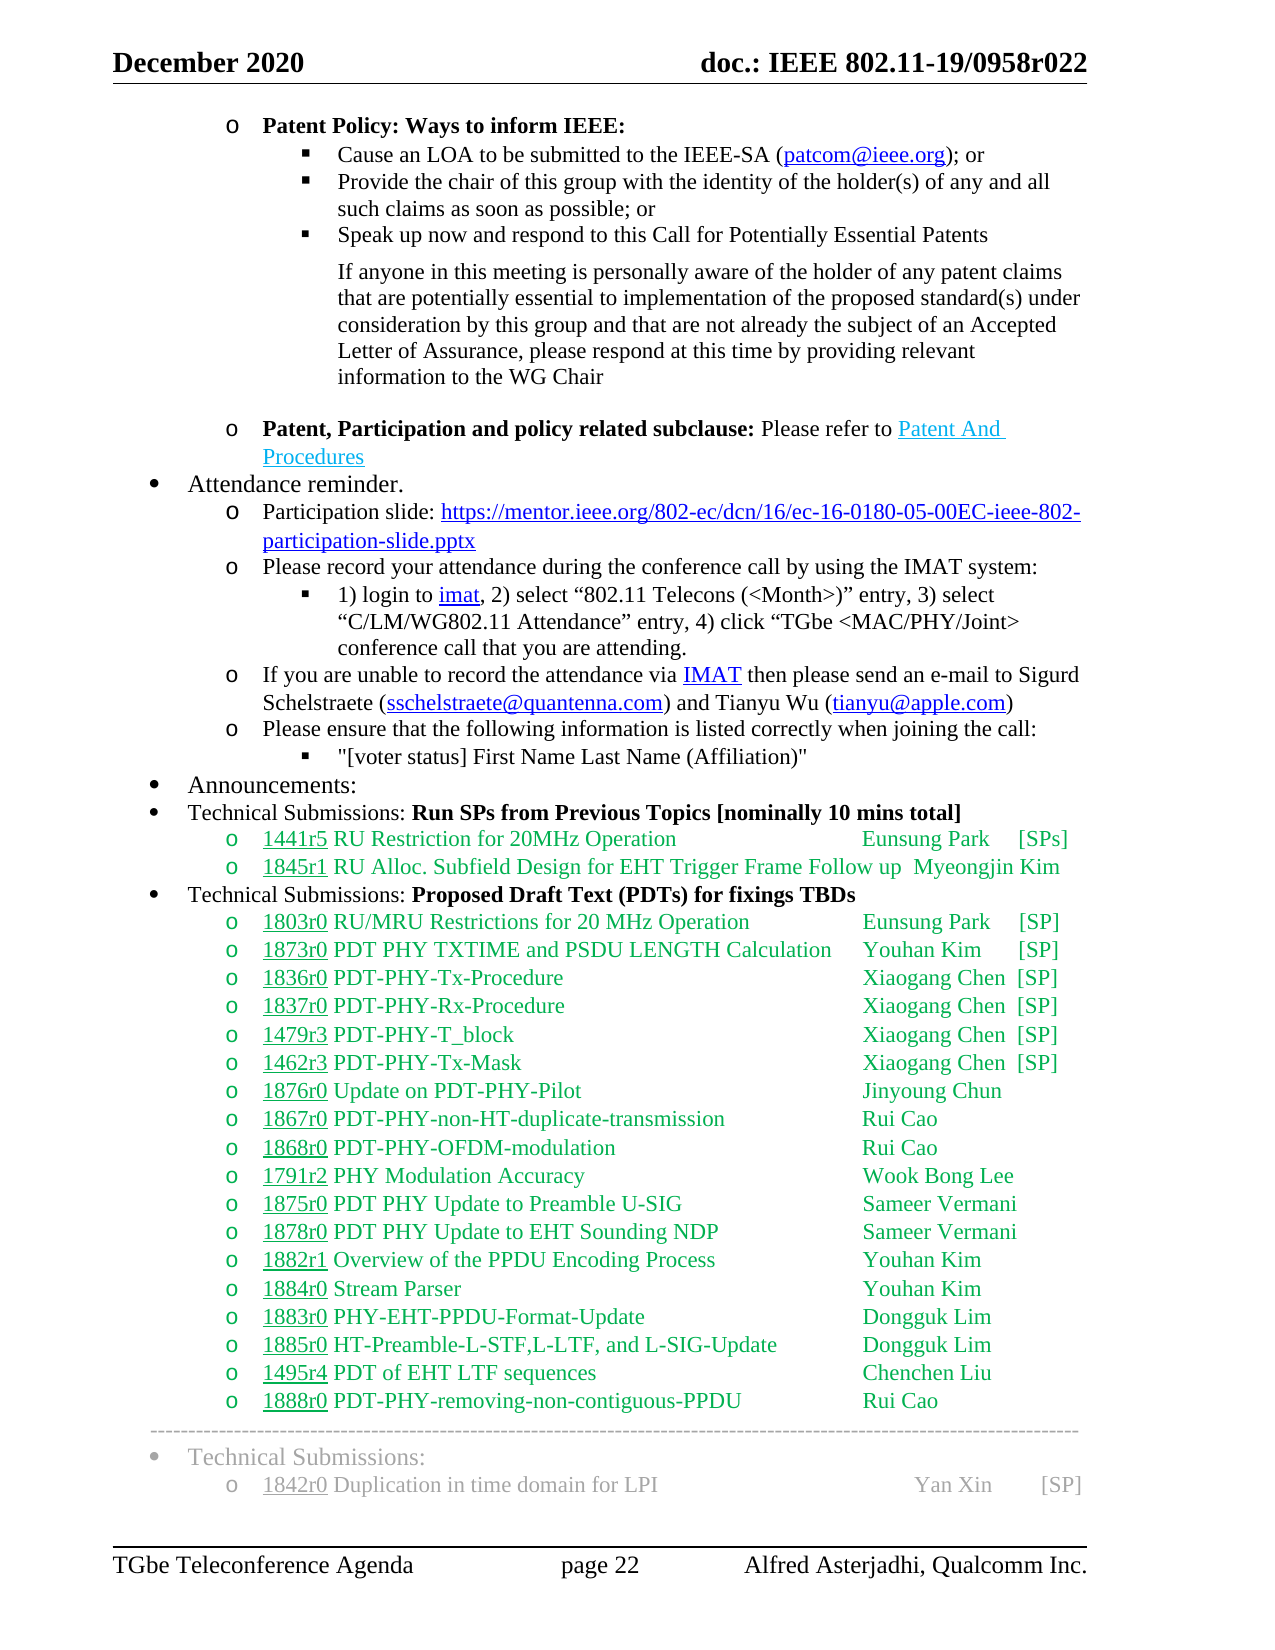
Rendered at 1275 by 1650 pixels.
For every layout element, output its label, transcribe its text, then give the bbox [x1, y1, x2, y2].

list If anyone in this meeting is personally aware of the holder of any patent claims that are potentially essential to implementation of the proposed standard(s) under consideration by this group and that are not already the subject of an Accepted Letter of Assurance, please respond at this time by providing relevant information to the WG Chair [337, 258, 1087, 390]
list Technical Submissions: Proposed Draft Text (PDTs) for fixings TBDs [150, 881, 1087, 908]
list 1885r0 HT-Preamble-L-STF,L-LTF, and L-SIG-Update Dongguk Lim [225, 1331, 1087, 1359]
list Announcements: [150, 770, 1087, 798]
list 1884r0 Stream Parser Youhan Kim [225, 1275, 1087, 1303]
list Speak up now and respond to this Call for Potentially Essential Patents [300, 221, 1087, 248]
list 1479r3 PDT-PHY-T_block Xiaogang Chen [SP] [225, 1021, 1087, 1049]
list 1873r0 PDT PHY TXTIME and PSDU LENGTH Calculation Youhan Kim [SP] [225, 936, 1087, 964]
list If you are unable to record the attendance via IMAT then please send an e-mail to Sigurd Schelstraete (sschelstraete@quantenna.com) and Tianyu Wu (tianyu@apple.com) [225, 661, 1087, 715]
list Patent, Participation and policy related subclause: Please refer to Patent And Procedures [225, 415, 1087, 469]
list 1791r2 PHY Modulation Accuracy Wook Bong Lee [225, 1162, 1087, 1190]
list Attendance reminder. [150, 469, 1087, 498]
list "[voter status] First Name Last Name (Affiliation)" [300, 743, 1087, 770]
list Provide the chair of this group with the identity of the holder(s) of any and all such claims as soon as possible; or [300, 168, 1087, 221]
list 1882r1 Overview of the PPDU Encoding Process Youhan Kim [225, 1246, 1087, 1275]
list Please record your attendance during the conference call by using the IMAT system: [225, 553, 1087, 582]
list Please ensure that the following information is listed correctly when joining the call: [225, 715, 1087, 743]
list 1878r0 PDT PHY Update to EHT Sounding NDP Sameer Vermani [225, 1218, 1087, 1246]
list 1462r3 PDT-PHY-Tx-Mask Xiaogang Chen [SP] [225, 1049, 1087, 1077]
list 1842r0 Duplication in time domain for LPI Yan Xin [SP] [225, 1471, 1087, 1499]
list 1803r0 RU/MRU Restrictions for 20 MHz Operation Eunsung Park [SP] [225, 908, 1087, 936]
list Patent Policy: Ways to inform IEEE: [225, 112, 1087, 141]
list 1) login to imat, 2) select “802.11 Telecons (<Month>)” entry, 3) select “C/LM/WG802.11 Attendance” entry, 4) click “TGbe <MAC/PHY/Joint> conference call that you are attending. [300, 582, 1087, 661]
list 1836r0 PDT-PHY-Tx-Procedure Xiaogang Chen [SP] [225, 964, 1087, 992]
list 1845r1 RU Alloc. Subfield Design for EHT Trigger Frame Follow up Myeongjin Kim [225, 853, 1087, 881]
list Participation slide: https://mentor.ieee.org/802-ec/dcn/16/ec-16-0180-05-00EC-ieee-802-participation-slide.pptx [225, 498, 1087, 553]
text -------------------------------------------------------------------------------------------------------------------------- [150, 1416, 1087, 1442]
list 1883r0 PHY-EHT-PPDU-Format-Update Dongguk Lim [225, 1303, 1087, 1331]
list 1868r0 PDT-PHY-OFDM-modulation Rui Cao [225, 1133, 1087, 1162]
list Cause an LOA to be submitted to the IEEE-SA (patcom@ieee.org); or [300, 141, 1087, 168]
list 1876r0 Update on PDT-PHY-Pilot Jinyoung Chun [225, 1077, 1087, 1105]
list 1888r0 PDT-PHY-removing-non-contiguous-PPDU Rui Cao [225, 1388, 1087, 1416]
list 1875r0 PDT PHY Update to Preamble U-SIG Sameer Vermani [225, 1190, 1087, 1218]
list Technical Submissions: Run SPs from Previous Topics [nominally 10 mins total] [150, 798, 1087, 825]
list 1837r0 PDT-PHY-Rx-Procedure Xiaogang Chen [SP] [225, 992, 1087, 1021]
list 1867r0 PDT-PHY-non-HT-duplicate-transmission Rui Cao [225, 1105, 1087, 1133]
list 1441r5 RU Restriction for 20MHz Operation Eunsung Park [SPs] [225, 825, 1087, 853]
list 1495r4 PDT of EHT LTF sequences Chenchen Liu [225, 1359, 1087, 1388]
list Technical Submissions: [150, 1442, 1087, 1471]
